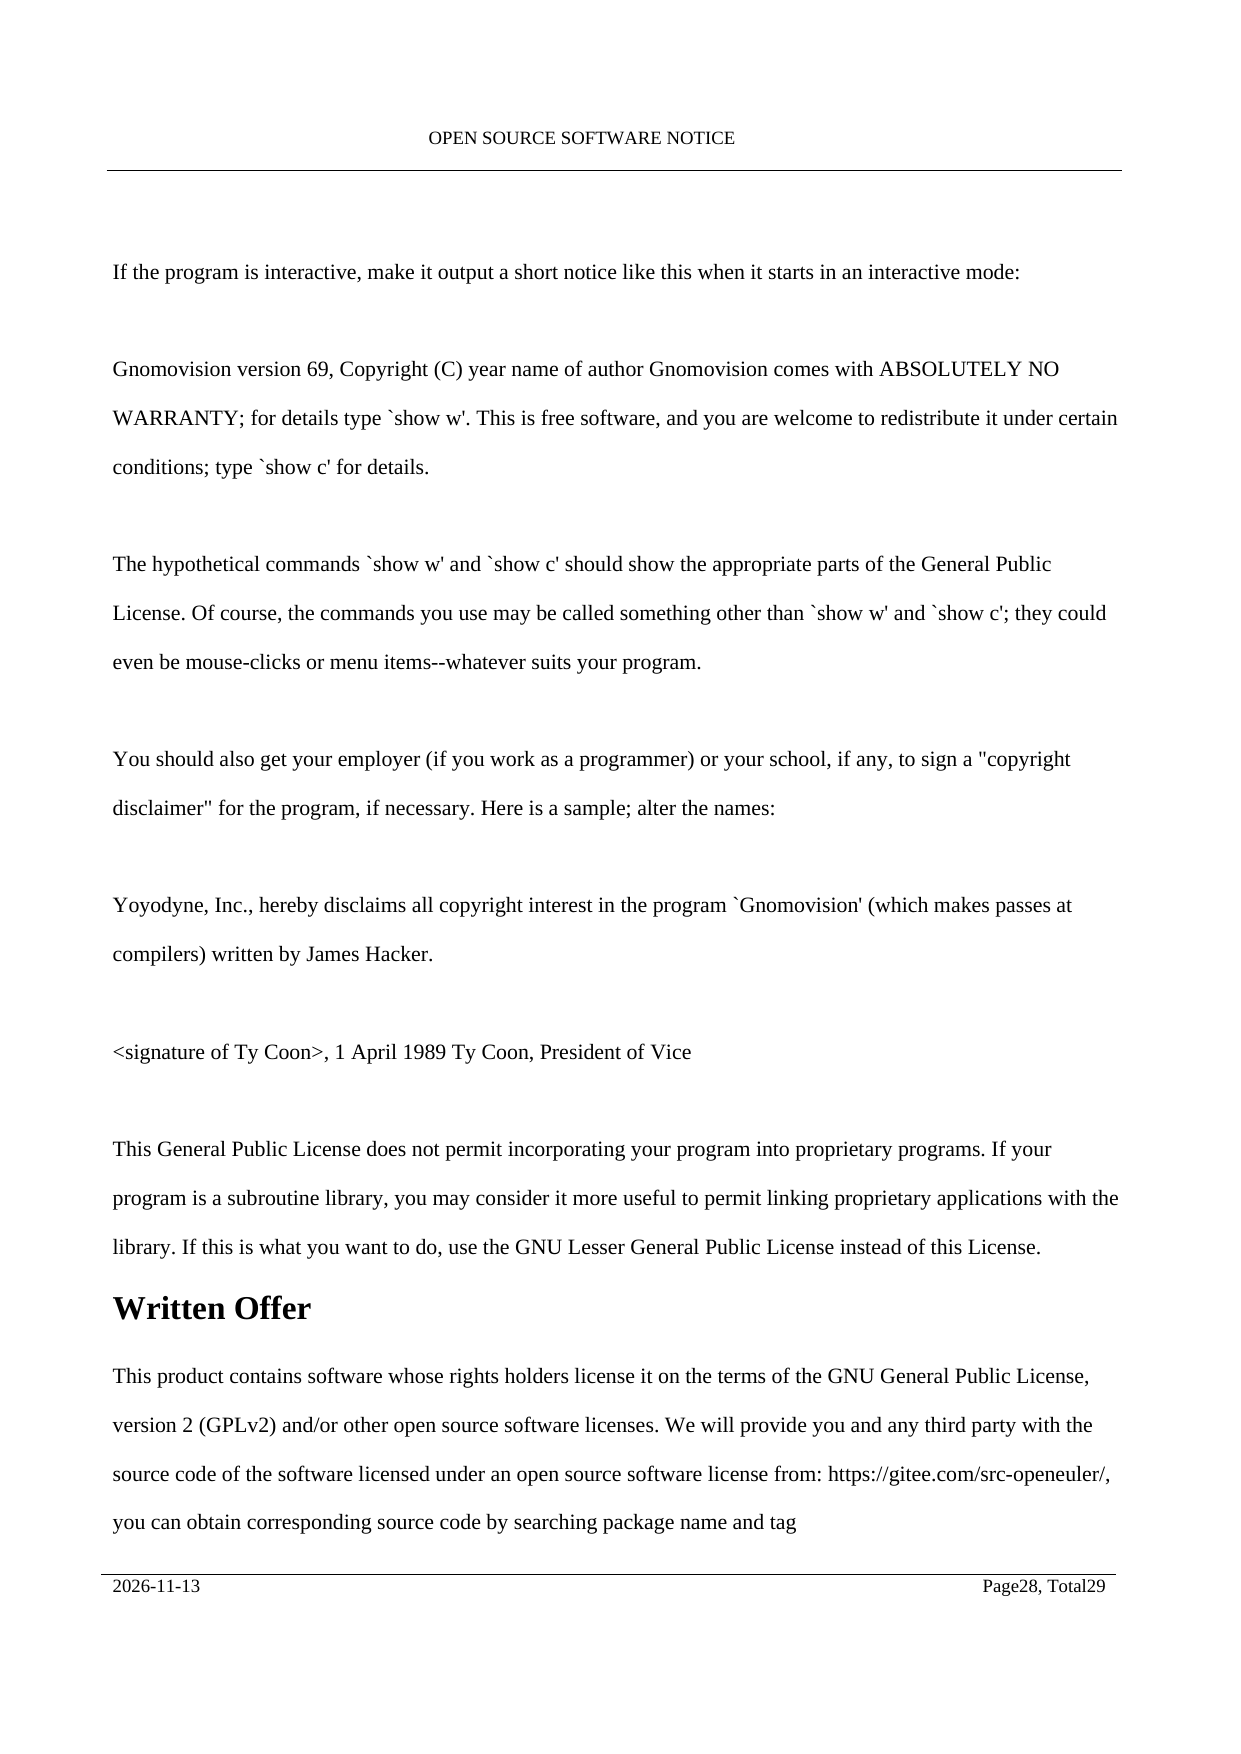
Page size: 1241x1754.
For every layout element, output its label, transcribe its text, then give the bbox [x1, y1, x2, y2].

text Written Offer [112, 1275, 1128, 1340]
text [112, 206, 1128, 1263]
text This product contains software whose rights holders license it on the terms of the GNU General Public License, version 2 (GPLv2) and/or other open source software licenses. We will provide you and any third party with the source code of the software licensed under an open source software license from: https://gitee.com/src-openeuler/, you can obtain corresponding source code by searching package name and tag [112, 1359, 1128, 1538]
